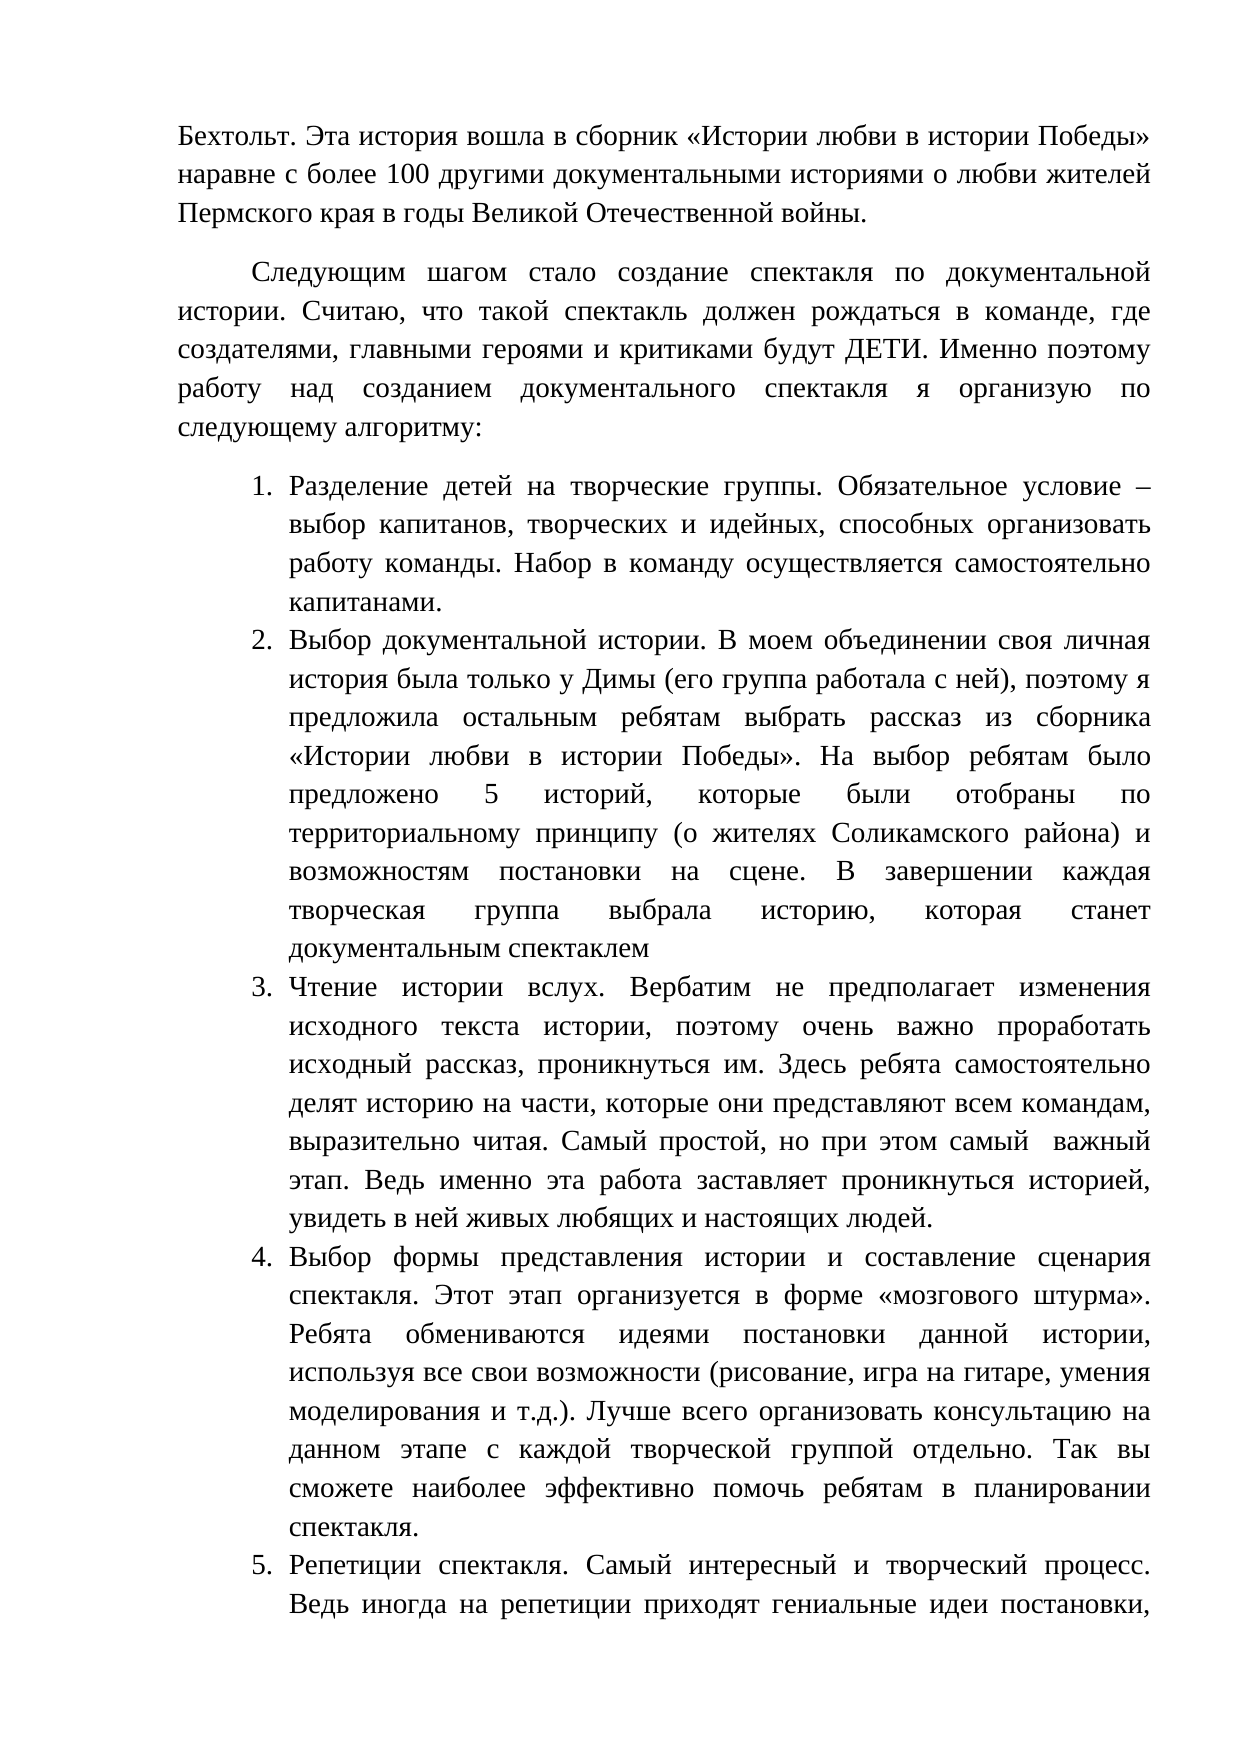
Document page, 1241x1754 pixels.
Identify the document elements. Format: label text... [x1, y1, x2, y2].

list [251, 1547, 1152, 1619]
list Разделение детей на творческие группы. Обязательное условие – выбор капитанов, творческих и идейных, способных организовать работу команды. Набор в команду осуществляется самостоятельно капитанами. [251, 468, 1152, 617]
list Чтение истории вслух. Вербатим не предполагает изменения исходного текста истории, поэтому очень важно проработать исходный рассказ, проникнуться им. Здесь ребята самостоятельно делят историю на части, которые они представляют всем командам, выразительно читая. Самый простой, но при этом самый важный этап. Ведь именно эта работа заставляет проникнуться историей, увидеть в ней живых любящих и настоящих людей. [251, 969, 1152, 1234]
list Выбор формы представления истории и составление сценария спектакля. Этот этап организуется в форме «мозгового штурма». Ребята обмениваются идеями постановки данной истории, используя все свои возможности (рисование, игра на гитаре, умения моделирования и т.д.). Лучше всего организовать консультацию на данном этапе с каждой творческой группой отдельно. Так вы сможете наиболее эффективно помочь ребятам в планировании спектакля. [251, 1239, 1152, 1542]
text Следующим шагом стало создание спектакля по документальной истории. Считаю, что такой спектакль должен рождаться в команде, где создателями, главными героями и критиками будут ДЕТИ. Именно поэтому работу над созданием документального спектакля я организую по следующему алгоритму: [177, 254, 1152, 442]
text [177, 118, 1152, 229]
list Выбор документальной истории. В моем объединении своя личная история была только у Димы (его группа работала с ней), поэтому я предложила остальным ребятам выбрать рассказ из сборника «Истории любви в истории Победы». На выбор ребятам было предложено 5 историй, которые были отобраны по территориальному принципу (о жителях Соликамского района) и возможностям постановки на сцене. В завершении каждая творческая группа выбрала историю, которая станет документальным спектаклем [251, 622, 1152, 964]
